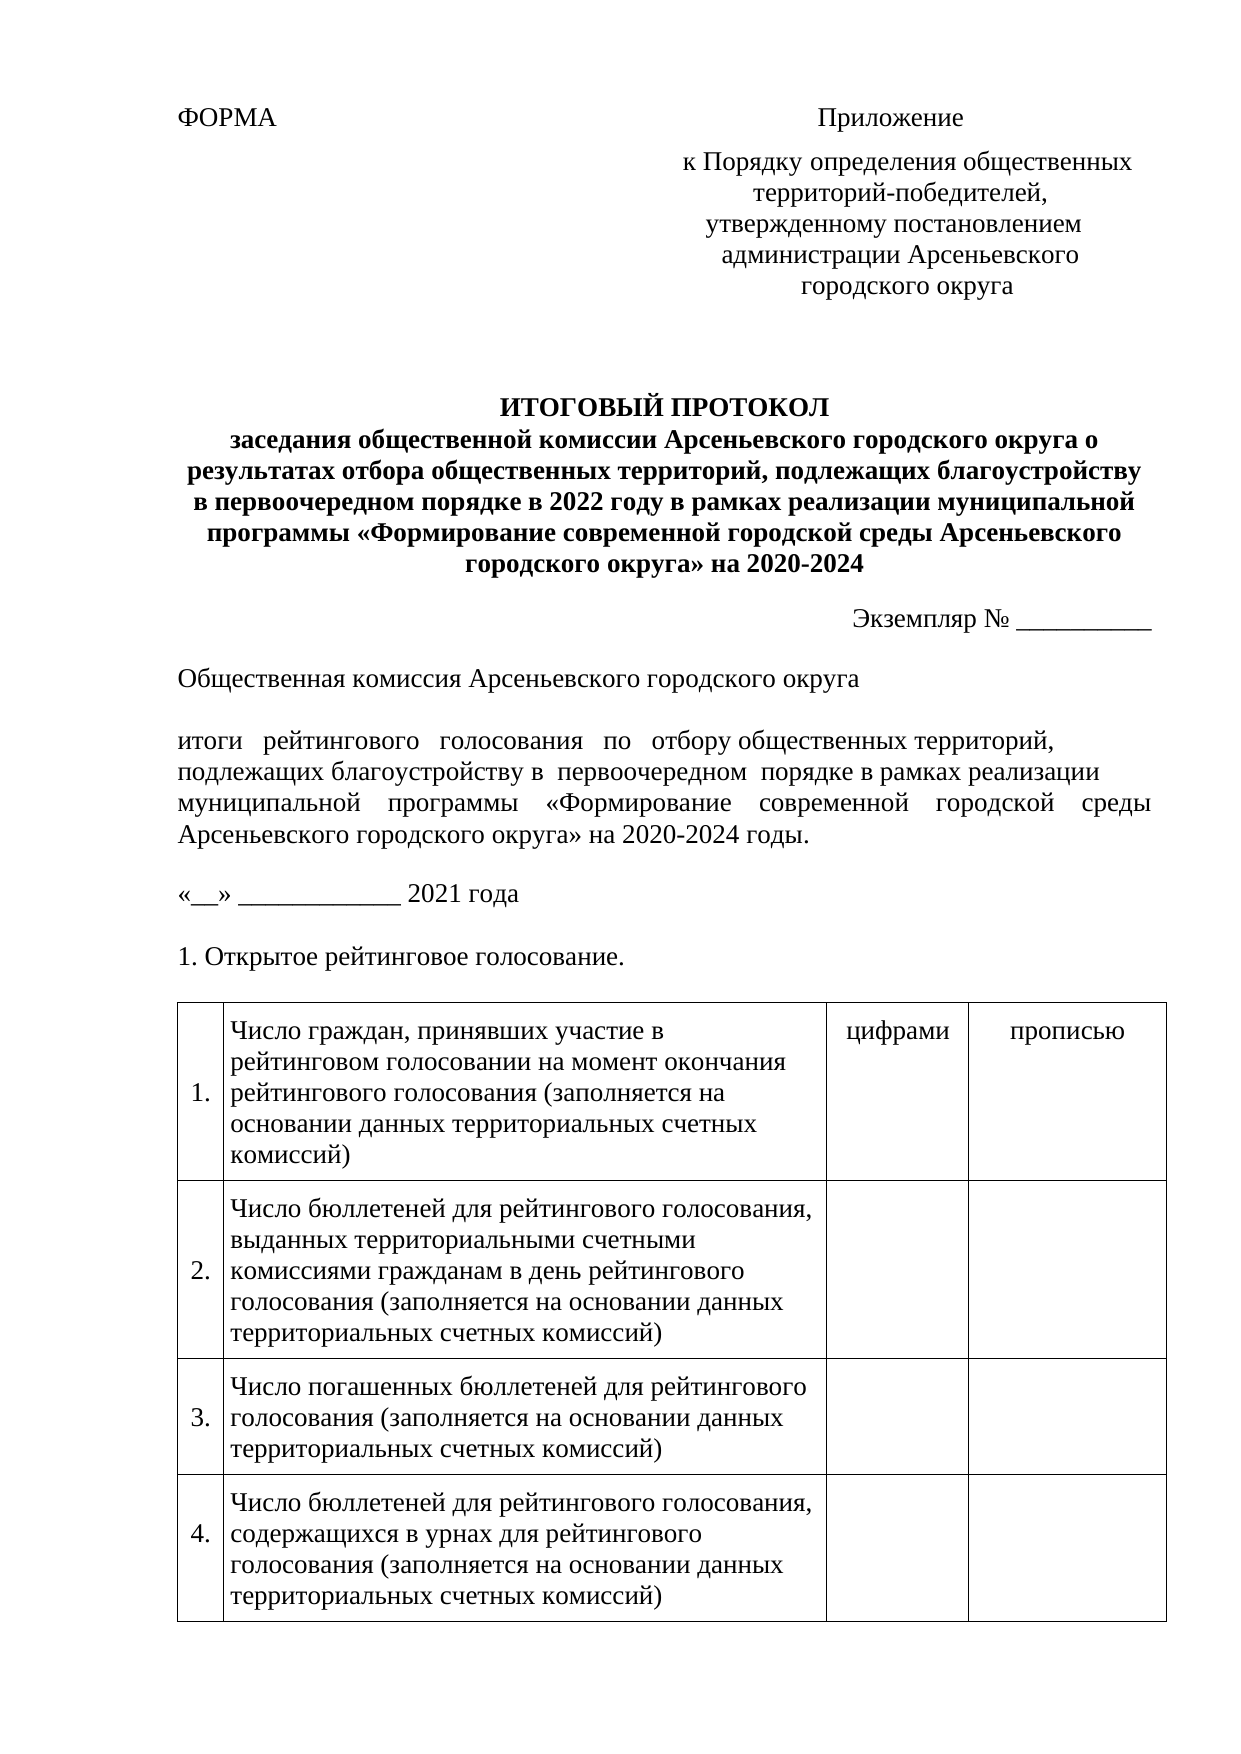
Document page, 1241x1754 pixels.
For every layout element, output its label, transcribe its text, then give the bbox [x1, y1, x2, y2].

text муниципальной программы «Формирование современной городской среды Арсеньевского городского округа» на 2020-2024 годы. [177, 787, 1152, 849]
table_cell Число бюллетеней для рейтингового голосования, выданных территориальными счетными комиссиями гражданам в день рейтингового голосования (заполняется на основании данных территориальных счетных комиссий) [224, 1181, 826, 1358]
text заседания общественной комиссии Арсеньевского городского округа о результатах отбора общественных территорий, подлежащих благоустройству [177, 423, 1152, 485]
table_cell [827, 1359, 968, 1474]
table_cell [827, 1475, 968, 1621]
text Экземпляр № __________ [177, 602, 1152, 633]
table_header Число граждан, принявших участие в рейтинговом голосовании на момент окончания рейтингового голосования (заполняется на основании данных территориальных счетных комиссий) [224, 1003, 826, 1180]
text 1. Открытое рейтинговое голосование. [177, 940, 1152, 971]
text в первоочередном порядке в 2022 году в рамках реализации муниципальной программы «Формирование современной городской среды Арсеньевского городского округа» на 2020-2024 [177, 485, 1152, 578]
table_cell [969, 1359, 1166, 1474]
table_cell 3. [178, 1359, 223, 1474]
text администрации Арсеньевского [177, 238, 1152, 269]
table_cell Число погашенных бюллетеней для рейтингового голосования (заполняется на основании данных территориальных счетных комиссий) [224, 1359, 826, 1474]
table_header цифрами [827, 1003, 968, 1180]
text «__» ____________ 2021 года [177, 878, 1152, 909]
text итоги рейтингового голосования по отбору общественных территорий, [177, 724, 1152, 755]
text территорий-победителей, [177, 176, 1152, 207]
text ФОРМА Приложение [177, 101, 1152, 132]
table_cell [827, 1181, 968, 1358]
table_cell 2. [178, 1181, 223, 1358]
text Общественная комиссия Арсеньевского городского округа [177, 662, 1152, 693]
text к Порядку определения общественных [177, 145, 1152, 176]
text подлежащих благоустройству в первоочередном порядке в рамках реализации [177, 755, 1152, 787]
table_cell 4. [178, 1475, 223, 1621]
text ИТОГОВЫЙ ПРОТОКОЛ [177, 392, 1152, 423]
table_cell Число бюллетеней для рейтингового голосования, содержащихся в урнах для рейтингового голосования (заполняется на основании данных территориальных счетных комиссий) [224, 1475, 826, 1621]
table_cell [969, 1475, 1166, 1621]
table_header 1. [178, 1003, 223, 1180]
text городского округа [177, 269, 1152, 301]
table_header прописью [969, 1003, 1166, 1180]
table_cell [969, 1181, 1166, 1358]
text утвержденному постановлением [177, 207, 1152, 238]
